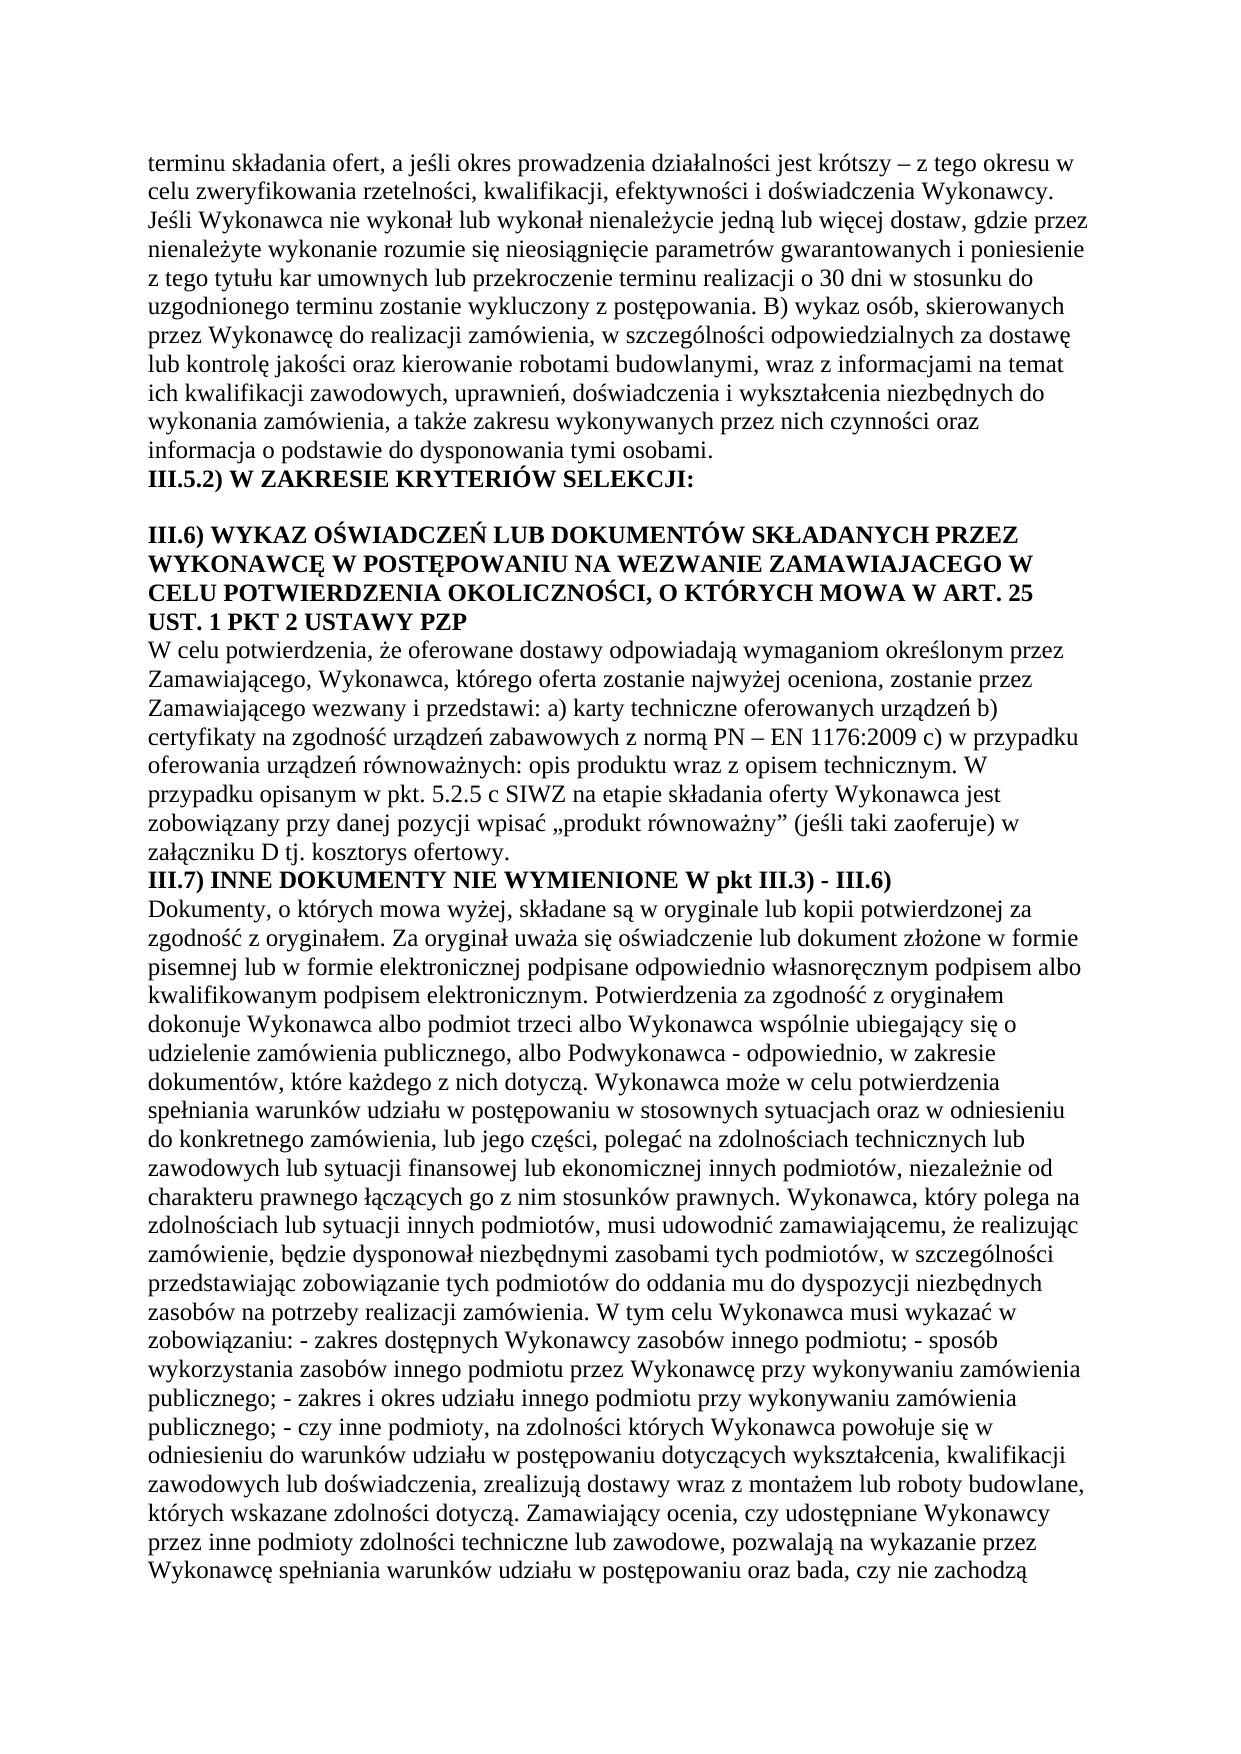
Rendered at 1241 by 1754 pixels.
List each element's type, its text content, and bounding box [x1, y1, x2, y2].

text W celu potwierdzenia, że oferowane dostawy odpowiadają wymaganiom określonym przez Zamawiającego, Wykonawca, którego oferta zostanie najwyżej oceniona, zostanie przez Zamawiającego wezwany i przedstawi: a) karty techniczne oferowanych urządzeń b) certyfikaty na zgodność urządzeń zabawowych z normą PN – EN 1176:2009 c) w przypadku oferowania urządzeń równoważnych: opis produktu wraz z opisem technicznym. W przypadku opisanym w pkt. 5.2.5 c SIWZ na etapie składania oferty Wykonawca jest zobowiązany przy danej pozycji wpisać „produkt równoważny” (jeśli taki zaoferuje) w załączniku D tj. kosztorys ofertowy. [148, 636, 1093, 866]
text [148, 148, 1093, 521]
text III.6) WYKAZ OŚWIADCZEŃ LUB DOKUMENTÓW SKŁADANYCH PRZEZ WYKONAWCĘ W POSTĘPOWANIU NA WEZWANIE ZAMAWIAJACEGO W CELU POTWIERDZENIA OKOLICZNOŚCI, O KTÓRYCH MOWA W ART. 25 UST. 1 PKT 2 USTAWY PZP [148, 521, 1093, 636]
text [148, 894, 1093, 1584]
text III.7) INNE DOKUMENTY NIE WYMIENIONE W pkt III.3) - III.6) [148, 866, 1093, 894]
